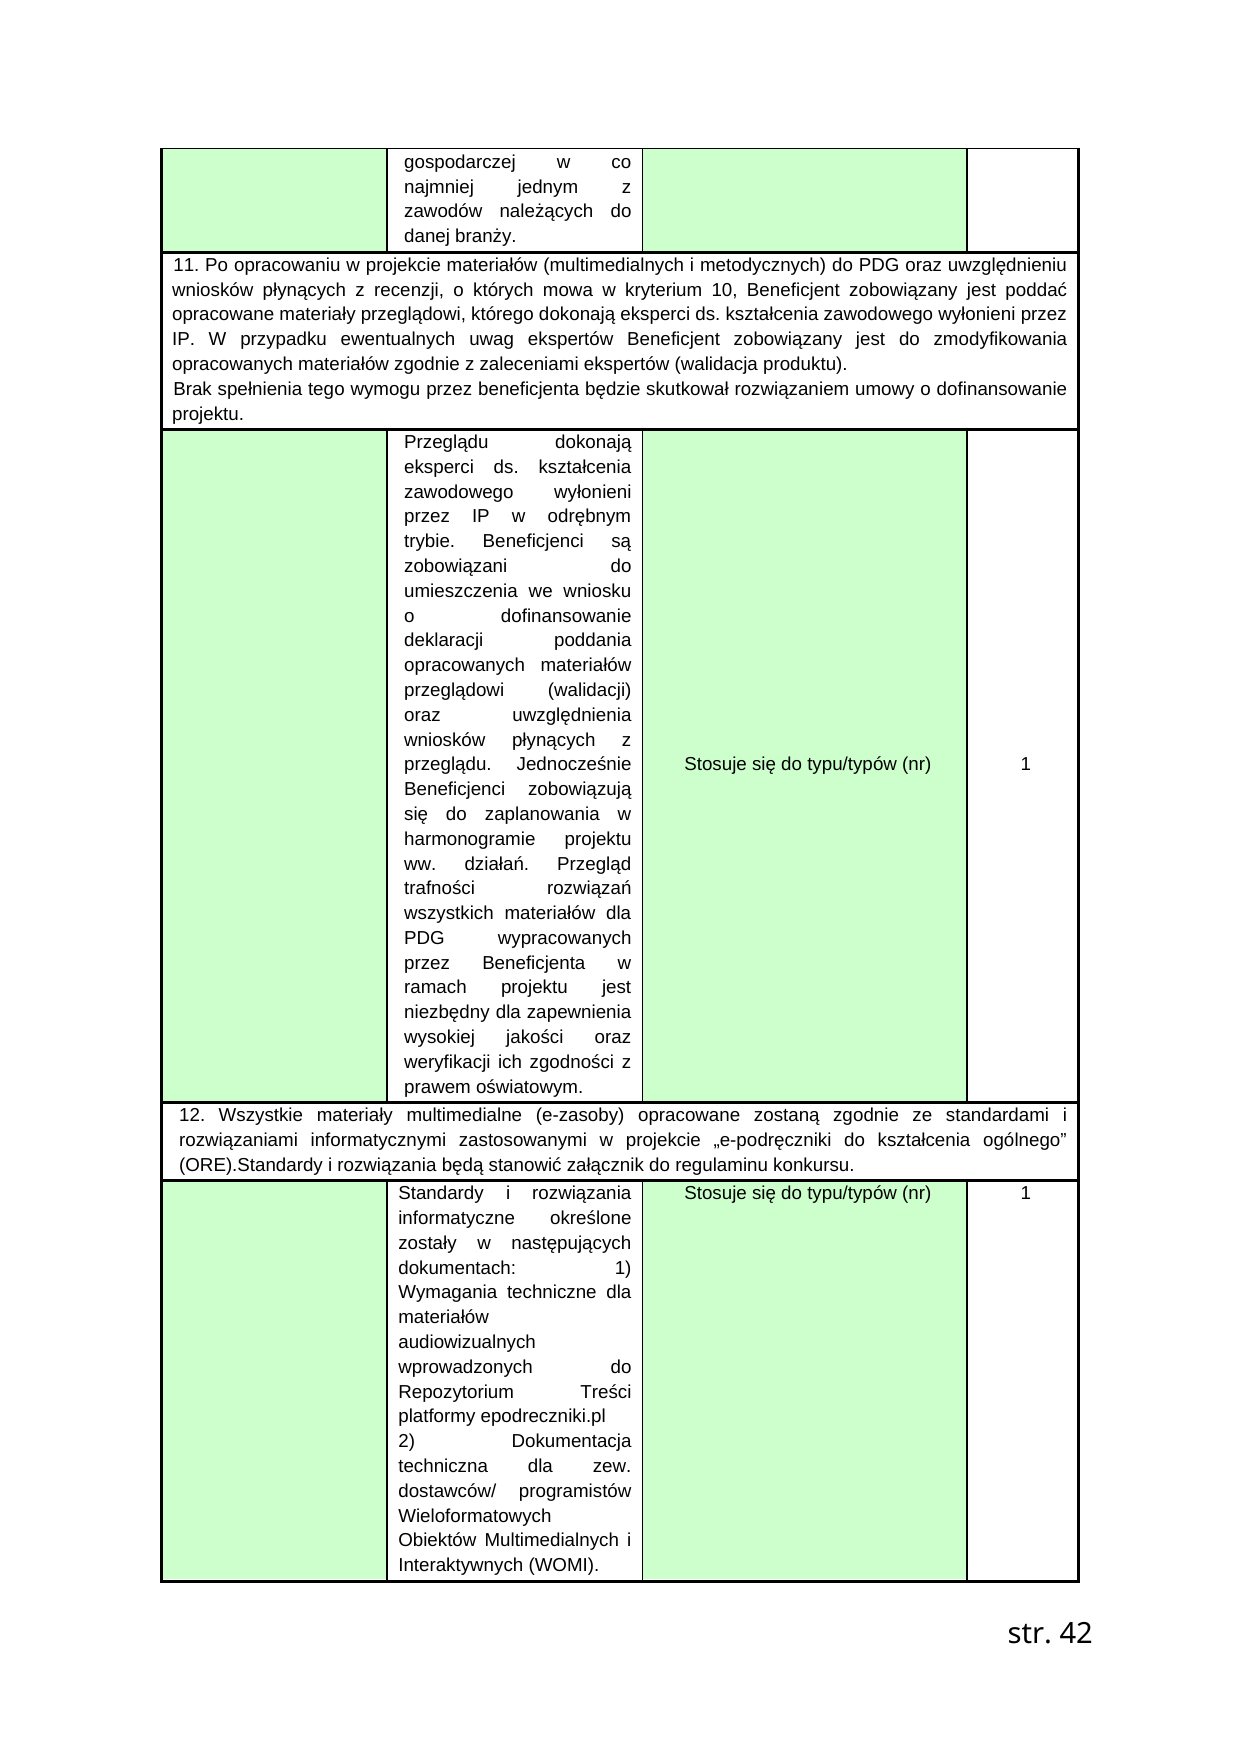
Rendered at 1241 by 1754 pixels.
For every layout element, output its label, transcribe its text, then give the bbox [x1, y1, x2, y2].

table_cell 12. Wszystkie materiały multimedialne (e-zasoby) opracowane zostaną zgodnie ze standardami i rozwiązaniami informatycznymi zastosowanymi w projekcie „e-podręczniki do kształcenia ogólnego” (ORE).Standardy i rozwiązania będą stanowić załącznik do regulaminu konkursu. [163, 1104, 1077, 1179]
table_cell Stosuje się do typu/typów (nr) [643, 431, 966, 1101]
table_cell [388, 149, 642, 251]
table_cell [163, 1182, 386, 1579]
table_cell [643, 149, 966, 251]
table_cell Przeglądu dokonają eksperci ds. kształcenia zawodowego wyłonieni przez IP w odrębnym trybie. Beneficjenci są zobowiązani do umieszczenia we wniosku o dofinansowanie deklaracji poddania opracowanych materiałów przeglądowi (walidacji) oraz uwzględnienia wniosków płynących z przeglądu. Jednocześnie Beneficjenci zobowiązują się do zaplanowania w harmonogramie projektu ww. działań. Przegląd trafności rozwiązań wszystkich materiałów dla PDG wypracowanych przez Beneficjenta w ramach projektu jest niezbędny dla zapewnienia wysokiej jakości oraz weryfikacji ich zgodności z prawem oświatowym. [388, 431, 642, 1101]
table_cell 1 [968, 1182, 1077, 1579]
table_cell 11. Po opracowaniu w projekcie materiałów (multimedialnych i metodycznych) do PDG oraz uwzględnieniu wniosków płynących z recenzji, o których mowa w kryterium 10, Beneficjent zobowiązany jest poddać opracowane materiały przeglądowi, którego dokonają eksperci ds. kształcenia zawodowego wyłonieni przez IP. W przypadku ewentualnych uwag ekspertów Beneficjent zobowiązany jest do zmodyfikowania opracowanych materiałów zgodnie z zaleceniami ekspertów (walidacja produktu). Brak spełnienia tego wymogu przez beneficjenta będzie skutkował rozwiązaniem umowy o dofinansowanie projektu. [163, 254, 1077, 428]
table_cell 1 [968, 431, 1077, 1101]
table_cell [643, 1182, 966, 1579]
table_cell [163, 149, 386, 251]
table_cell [388, 1182, 642, 1579]
table_cell 1 [968, 149, 1077, 251]
table_cell [163, 431, 386, 1101]
